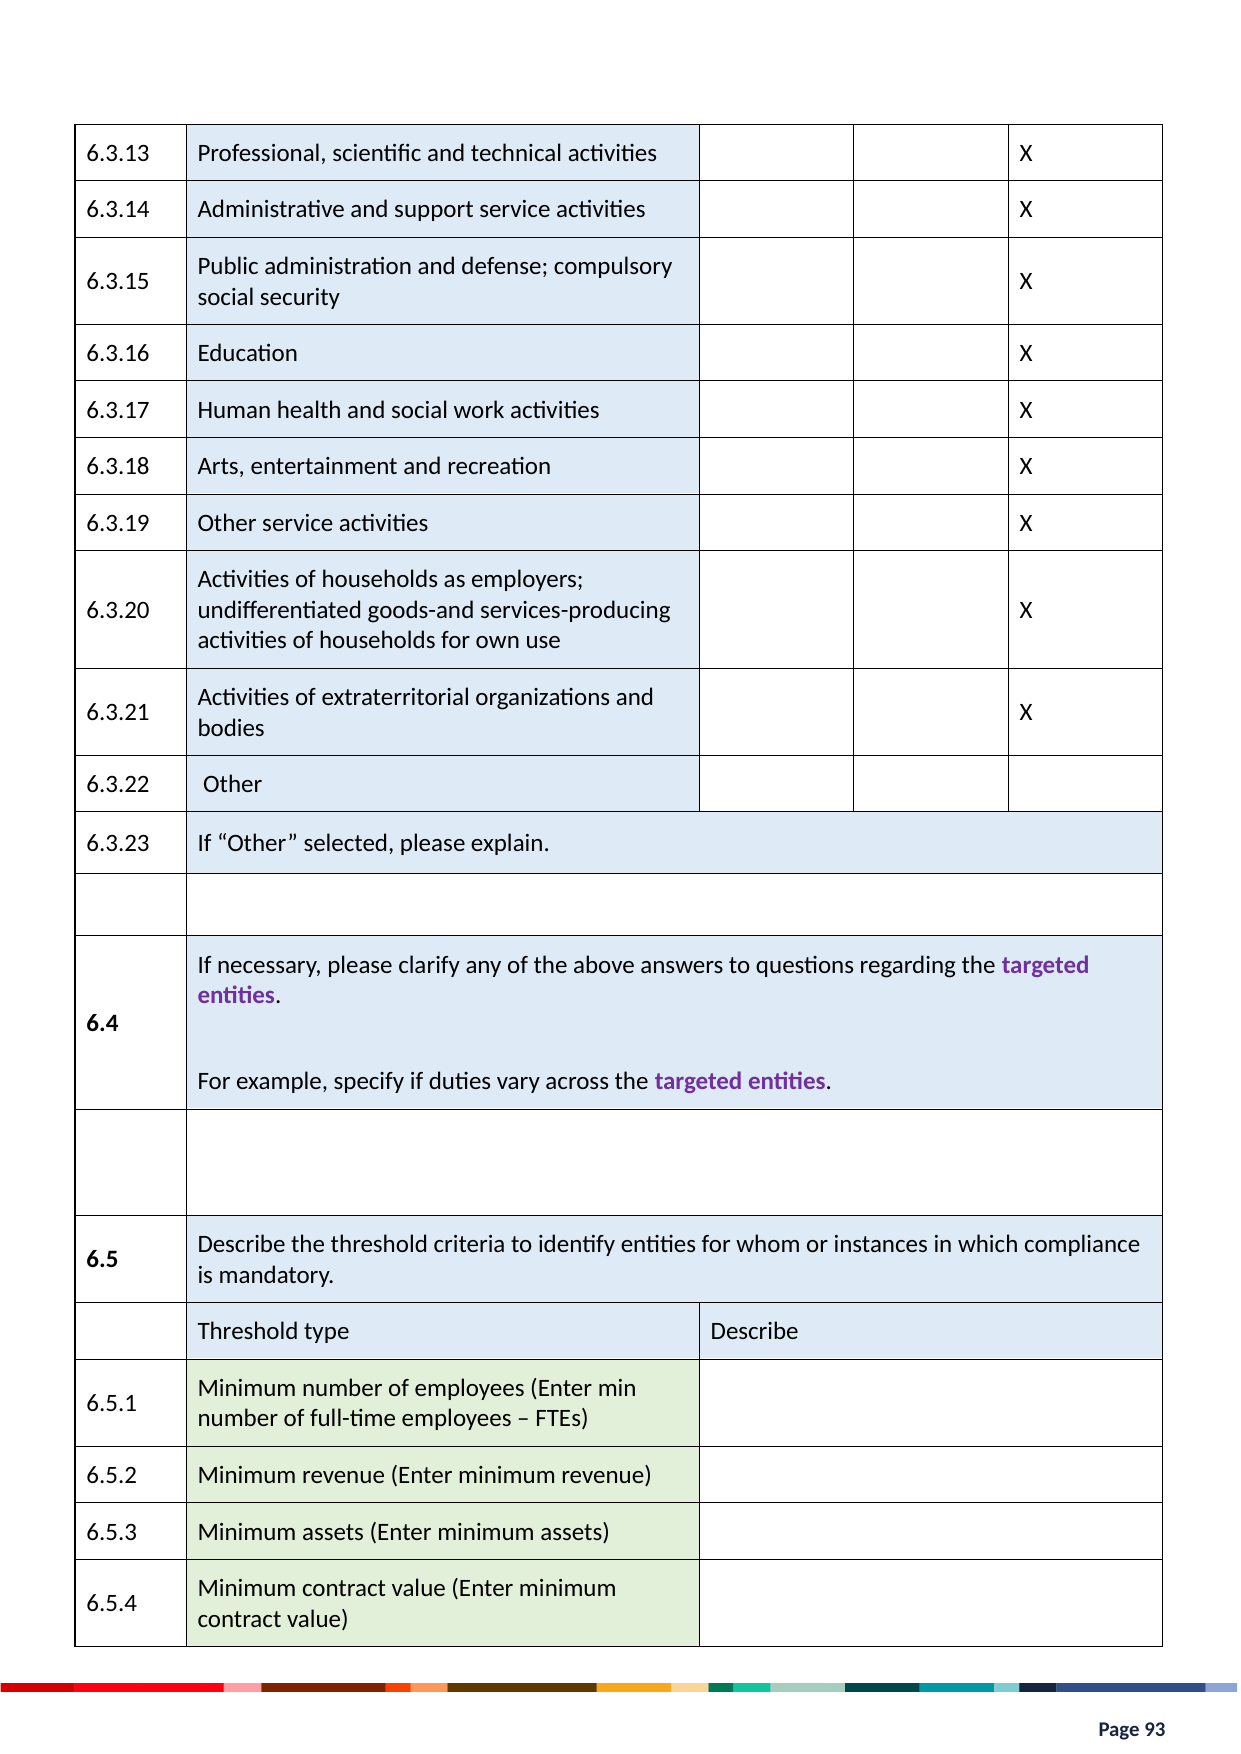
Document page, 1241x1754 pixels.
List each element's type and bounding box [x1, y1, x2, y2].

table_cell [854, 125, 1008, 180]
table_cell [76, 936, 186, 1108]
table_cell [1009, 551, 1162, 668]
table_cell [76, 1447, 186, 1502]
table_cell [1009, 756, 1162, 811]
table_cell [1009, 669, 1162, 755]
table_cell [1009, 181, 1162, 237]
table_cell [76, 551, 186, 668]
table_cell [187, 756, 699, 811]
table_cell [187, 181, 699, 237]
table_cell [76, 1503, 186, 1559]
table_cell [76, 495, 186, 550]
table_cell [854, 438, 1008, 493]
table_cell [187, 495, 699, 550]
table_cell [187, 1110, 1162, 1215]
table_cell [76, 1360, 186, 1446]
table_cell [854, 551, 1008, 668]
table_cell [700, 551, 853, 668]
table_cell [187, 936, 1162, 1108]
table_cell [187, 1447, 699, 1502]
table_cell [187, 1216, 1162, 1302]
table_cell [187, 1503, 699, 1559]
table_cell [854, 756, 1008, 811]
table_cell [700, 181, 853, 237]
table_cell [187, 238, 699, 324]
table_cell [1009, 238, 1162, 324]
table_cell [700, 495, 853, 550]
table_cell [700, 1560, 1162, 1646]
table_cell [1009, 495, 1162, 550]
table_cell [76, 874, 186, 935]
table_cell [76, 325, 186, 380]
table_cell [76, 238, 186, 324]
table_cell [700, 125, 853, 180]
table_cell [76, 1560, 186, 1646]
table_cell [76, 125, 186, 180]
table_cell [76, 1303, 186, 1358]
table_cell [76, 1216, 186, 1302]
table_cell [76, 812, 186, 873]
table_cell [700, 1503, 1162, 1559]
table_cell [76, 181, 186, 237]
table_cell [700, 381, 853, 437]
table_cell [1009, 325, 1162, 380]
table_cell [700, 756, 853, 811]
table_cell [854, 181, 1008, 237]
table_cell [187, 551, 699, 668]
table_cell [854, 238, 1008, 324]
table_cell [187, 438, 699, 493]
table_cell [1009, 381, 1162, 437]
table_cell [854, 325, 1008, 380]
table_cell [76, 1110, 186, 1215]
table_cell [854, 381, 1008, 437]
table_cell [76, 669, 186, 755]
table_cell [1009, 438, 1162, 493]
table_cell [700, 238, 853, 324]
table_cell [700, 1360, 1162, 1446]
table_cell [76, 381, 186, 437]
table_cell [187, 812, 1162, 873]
picture [0, 1683, 1236, 1692]
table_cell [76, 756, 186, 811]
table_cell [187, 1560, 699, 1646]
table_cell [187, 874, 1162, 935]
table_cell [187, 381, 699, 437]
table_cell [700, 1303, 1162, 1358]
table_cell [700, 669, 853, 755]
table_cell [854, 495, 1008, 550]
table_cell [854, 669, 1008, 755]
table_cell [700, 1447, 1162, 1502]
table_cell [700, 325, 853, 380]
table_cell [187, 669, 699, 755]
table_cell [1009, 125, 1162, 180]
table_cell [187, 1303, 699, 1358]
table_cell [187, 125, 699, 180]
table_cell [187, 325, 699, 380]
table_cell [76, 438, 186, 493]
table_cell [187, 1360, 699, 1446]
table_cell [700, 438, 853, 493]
